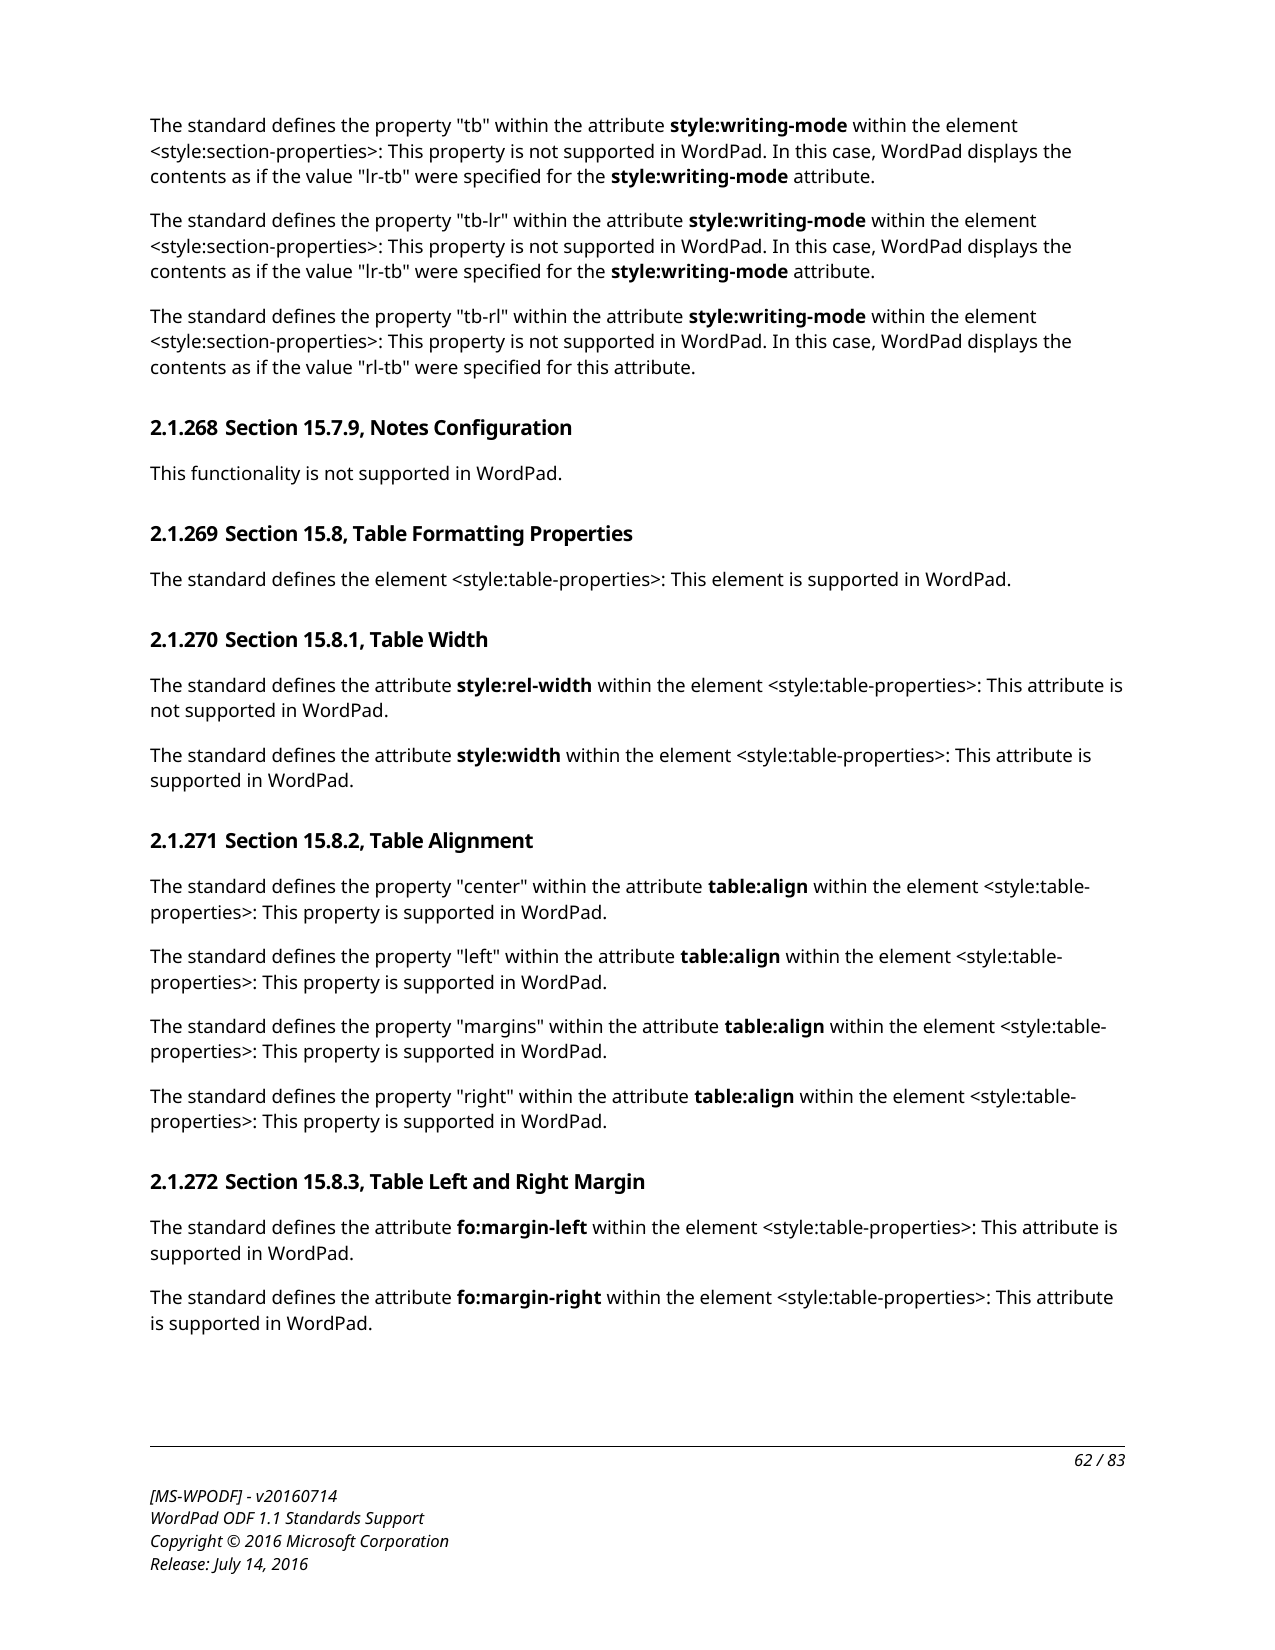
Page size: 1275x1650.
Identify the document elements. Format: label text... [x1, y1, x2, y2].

text The standard defines the property "tb" within the attribute style:writing-mode within the element <style:section-properties>: This property is not supported in WordPad. In this case, WordPad displays the contents as if the value "lr-tb" were specified for the style:writing-mode attribute. [150, 112, 1125, 189]
text The standard defines the attribute style:rel-width within the element <style:table-properties>: This attribute is not supported in WordPad. [150, 672, 1125, 723]
text The standard defines the attribute fo:margin-right within the element <style:table-properties>: This attribute is supported in WordPad. [150, 1284, 1125, 1335]
text The standard defines the attribute fo:margin-left within the element <style:table-properties>: This attribute is supported in WordPad. [150, 1214, 1125, 1266]
text The standard defines the property "tb-lr" within the attribute style:writing-mode within the element <style:section-properties>: This property is not supported in WordPad. In this case, WordPad displays the contents as if the value "lr-tb" were specified for the style:writing-mode attribute. [150, 208, 1125, 284]
text The standard defines the property "right" within the attribute table:align within the element <style:table-properties>: This property is supported in WordPad. [150, 1083, 1125, 1134]
subtitle Section 15.8.1, Table Width [150, 625, 1125, 653]
subtitle Section 15.8.3, Table Left and Right Margin [150, 1167, 1125, 1196]
subtitle Section 15.8.2, Table Alignment [150, 826, 1125, 855]
text The standard defines the element <style:table-properties>: This element is supported in WordPad. [150, 566, 1125, 592]
text The standard defines the attribute style:width within the element <style:table-properties>: This attribute is supported in WordPad. [150, 742, 1125, 793]
text The standard defines the property "center" within the attribute table:align within the element <style:table-properties>: This property is supported in WordPad. [150, 874, 1125, 925]
subtitle Section 15.8, Table Formatting Properties [150, 519, 1125, 547]
text The standard defines the property "tb-rl" within the attribute style:writing-mode within the element <style:section-properties>: This property is not supported in WordPad. In this case, WordPad displays the contents as if the value "rl-tb" were specified for this attribute. [150, 303, 1125, 380]
subtitle Section 15.7.9, Notes Configuration [150, 413, 1125, 441]
text This functionality is not supported in WordPad. [150, 460, 1125, 486]
text The standard defines the property "margins" within the attribute table:align within the element <style:table-properties>: This property is supported in WordPad. [150, 1013, 1125, 1064]
text The standard defines the property "left" within the attribute table:align within the element <style:table-properties>: This property is supported in WordPad. [150, 943, 1125, 994]
